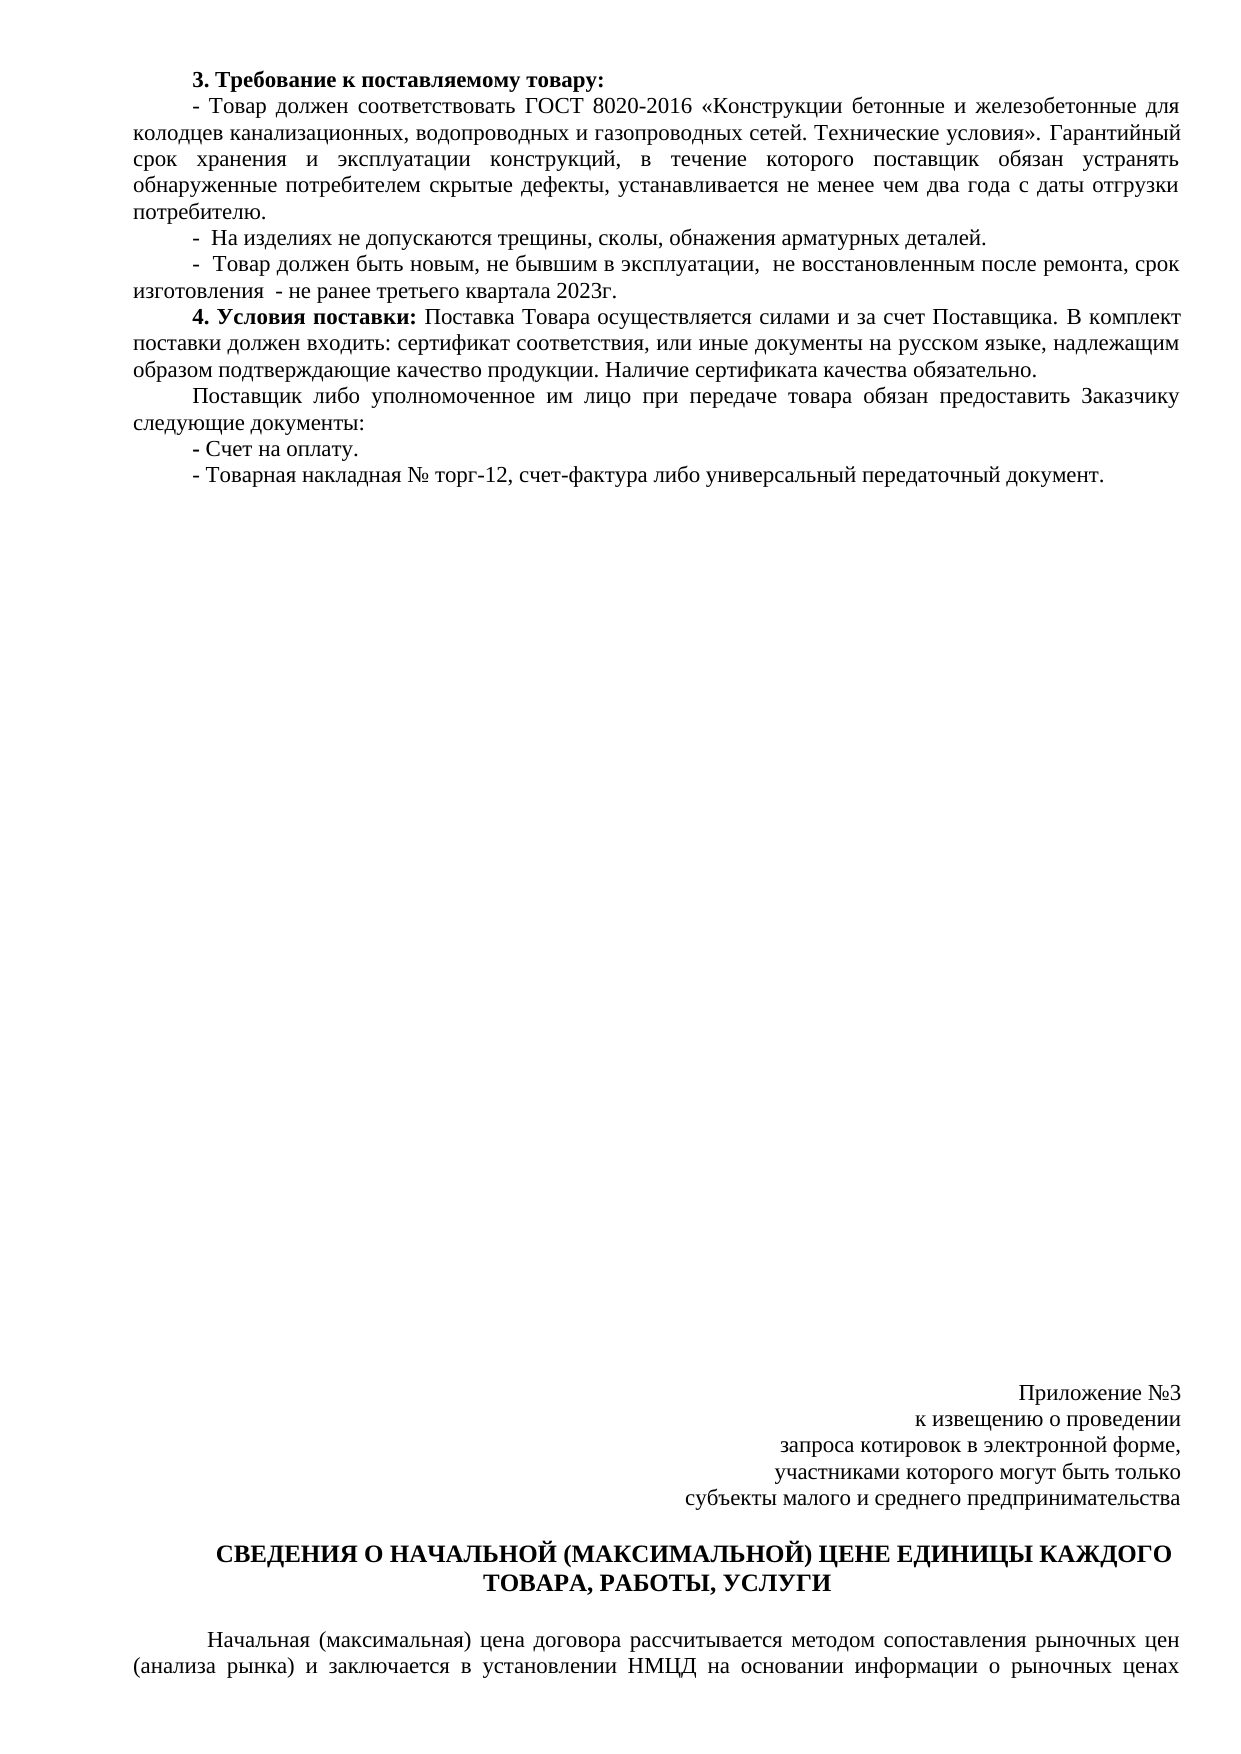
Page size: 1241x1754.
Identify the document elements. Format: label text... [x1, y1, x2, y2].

text к извещению о проведении [133, 1405, 1181, 1432]
text - На изделиях не допускаются трещины, сколы, обнажения арматурных деталей. [133, 224, 1181, 250]
text Поставщик либо уполномоченное им лицо при передаче товара обязан предоставить Заказчику следующие документы: [133, 382, 1181, 435]
text - Товар должен соответствовать ГОСТ 8020-2016 «Конструкции бетонные и железобетонные для колодцев канализационных, водопроводных и газопроводных сетей. Технические условия». Гарантийный срок хранения и эксплуатации конструкций, в течение которого поставщик обязан устранять обнаруженные потребителем скрытые дефекты, устанавливается не менее чем два года с даты отгрузки потребителю. [133, 92, 1181, 224]
text - Товар должен быть новым, не бывшим в эксплуатации, не восстановленным после ремонта, срок изготовления - не ранее третьего квартала 2023г. [133, 250, 1181, 303]
text - Счет на оплату. [133, 435, 1181, 461]
text субъекты малого и среднего предпринимательства [133, 1484, 1181, 1511]
text Приложение №3 [133, 1379, 1181, 1405]
text 3. Требование к поставляемому товару: [133, 66, 1181, 92]
text 4. Условия поставки: Поставка Товара осуществляется силами и за счет Поставщика. В комплект поставки должен входить: сертификат соответствия, или иные документы на русском языке, надлежащим образом подтверждающие качество продукции. Наличие сертификата качества обязательно. [133, 303, 1181, 382]
text - Товарная накладная № торг-12, счет-фактура либо универсальный передаточный документ. [133, 461, 1181, 488]
text СВЕДЕНИЯ О НАЧАЛЬНОЙ (МАКСИМАЛЬНОЙ) ЦЕНЕ ЕДИНИЦЫ КАЖДОГО ТОВАРА, РАБОТЫ, УСЛУГИ [133, 1539, 1181, 1597]
text запроса котировок в электронной форме, [133, 1432, 1181, 1458]
text участниками которого могут быть только [133, 1458, 1181, 1484]
